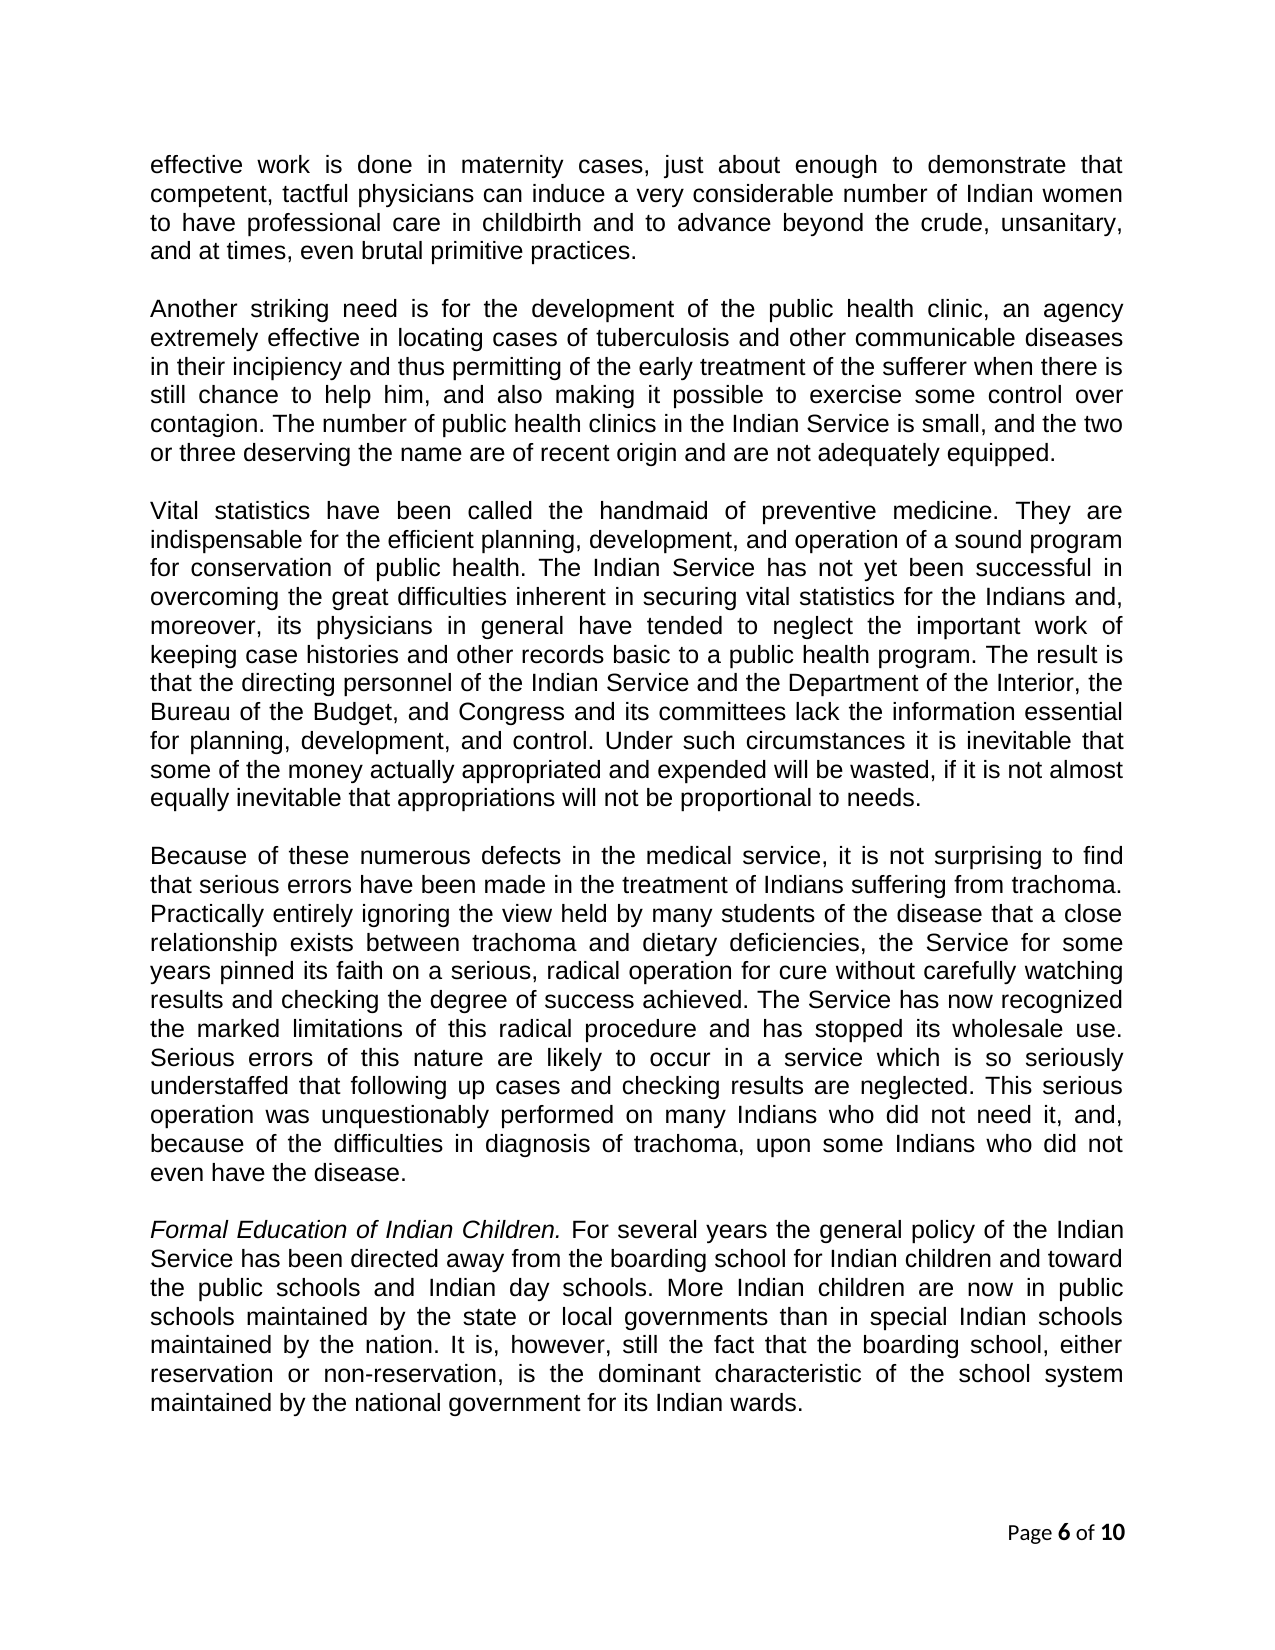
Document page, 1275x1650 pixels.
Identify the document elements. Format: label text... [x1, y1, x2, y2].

text Vital statistics have been called the handmaid of preventive medicine. They are indispensable for the efficient planning, development, and operation of a sound program for conservation of public health. The Indian Service has not yet been successful in overcoming the great difficulties inherent in securing vital statistics for the Indians and, moreover, its physicians in general have tended to neglect the important work of keeping case histories and other records basic to a public health program. The result is that the directing personnel of the Indian Service and the Department of the Interior, the Bureau of the Budget, and Congress and its committees lack the information essential for planning, development, and control. Under such circumstances it is inevitable that some of the money actually appropriated and expended will be wasted, if it is not almost equally inevitable that appropriations will not be proportional to needs. [150, 496, 1125, 812]
text Another striking need is for the development of the public health clinic, an agency extremely effective in locating cases of tuberculosis and other communicable diseases in their incipiency and thus permitting of the early treatment of the sufferer when there is still chance to help him, and also making it possible to exercise some control over contagion. The number of public health clinics in the Indian Service is small, and the two or three deserving the name are of recent origin and are not adequately equipped. [150, 294, 1125, 467]
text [150, 150, 1125, 265]
text Formal Education of Indian Children. For several years the general policy of the Indian Service has been directed away from the boarding school for Indian children and toward the public schools and Indian day schools. More Indian children are now in public schools maintained by the state or local governments than in special Indian schools maintained by the nation. It is, however, still the fact that the boarding school, either reservation or non-reservation, is the dominant characteristic of the school system maintained by the national government for its Indian wards. [150, 1215, 1125, 1417]
text Because of these numerous defects in the medical service, it is not surprising to find that serious errors have been made in the treatment of Indians suffering from trachoma. Practically entirely ignoring the view held by many students of the disease that a close relationship exists between trachoma and dietary deficiencies, the Service for some years pinned its faith on a serious, radical operation for cure without carefully watching results and checking the degree of success achieved. The Service has now recognized the marked limitations of this radical procedure and has stopped its wholesale use. Serious errors of this nature are likely to occur in a service which is so seriously understaffed that following up cases and checking results are neglected. This serious operation was unquestionably performed on many Indians who did not need it, and, because of the difficulties in diagnosis of trachoma, upon some Indians who did not even have the disease. [150, 841, 1125, 1186]
